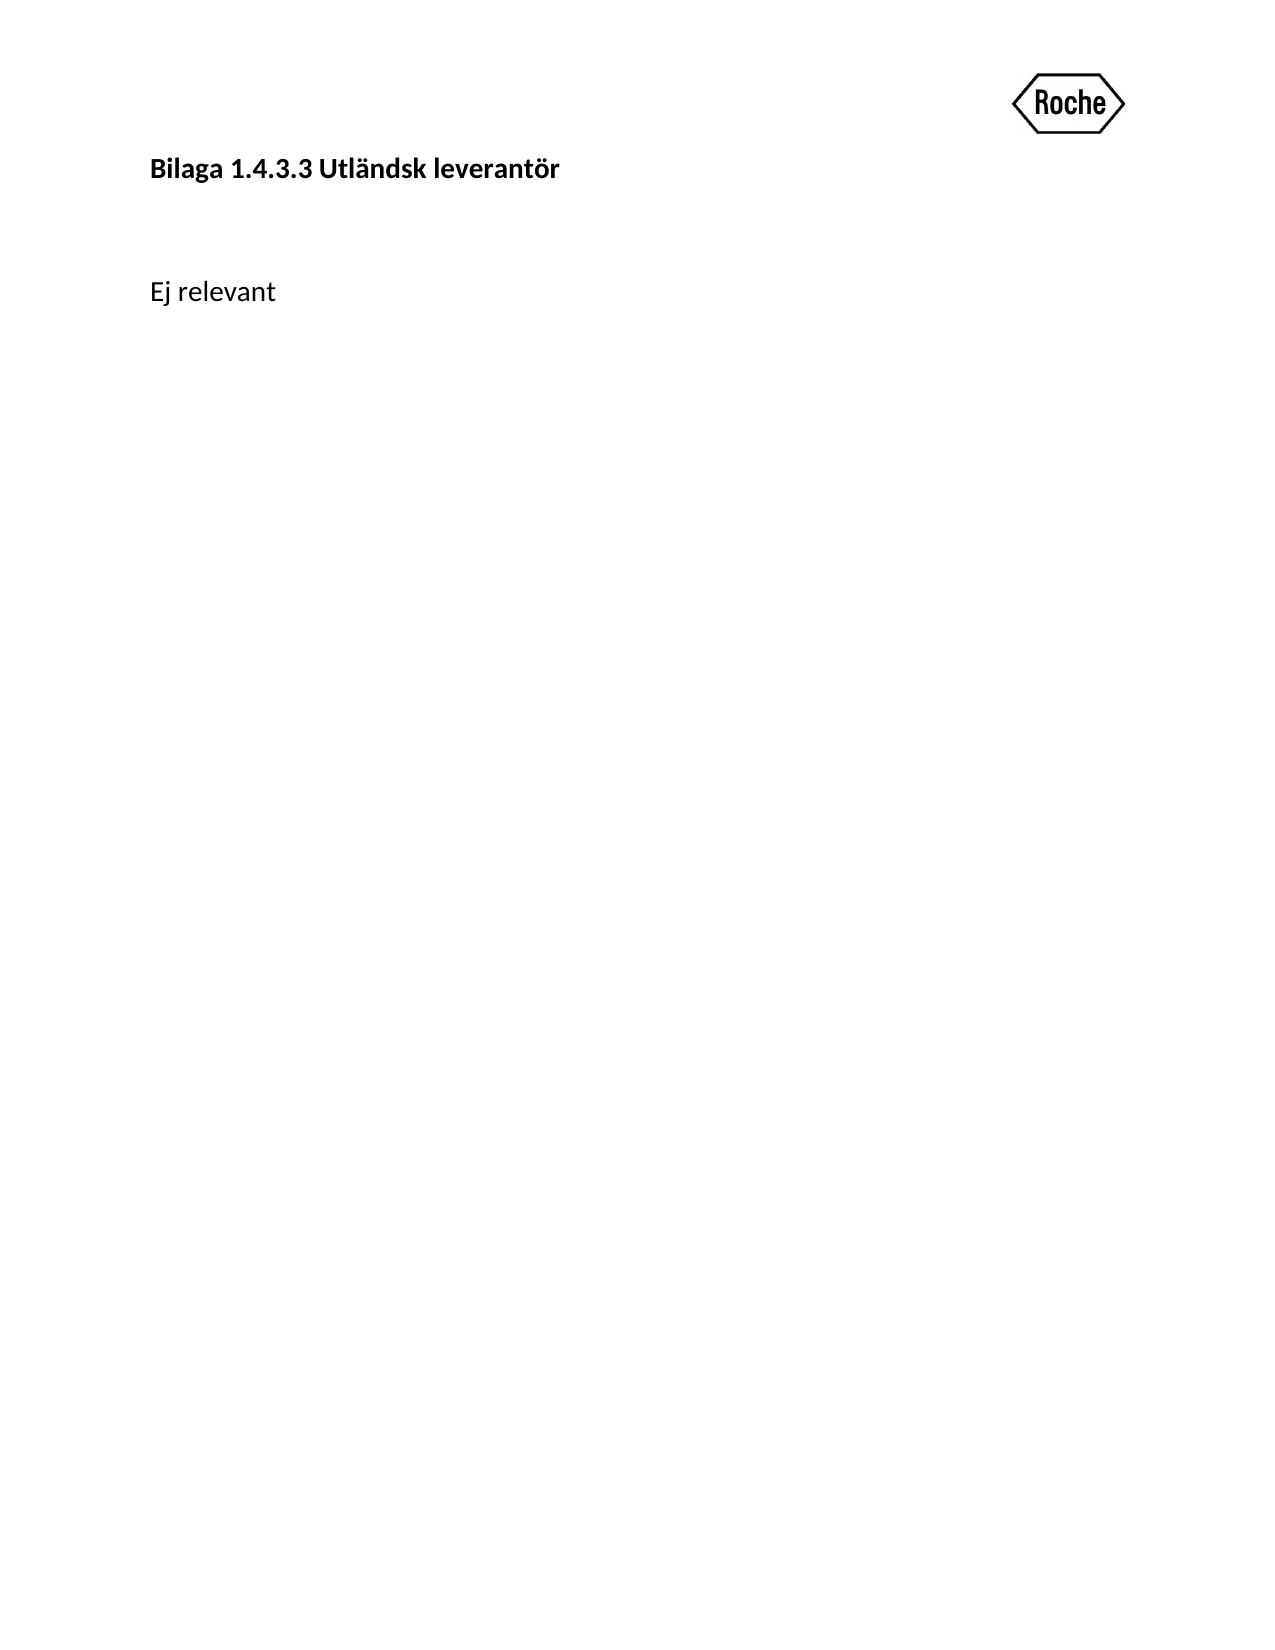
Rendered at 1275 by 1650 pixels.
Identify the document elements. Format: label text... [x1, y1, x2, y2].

text Bilaga 1.4.3.3 Utländsk leverantör [150, 150, 1125, 186]
text Ej relevant [150, 273, 1125, 308]
picture [1011, 73, 1125, 134]
